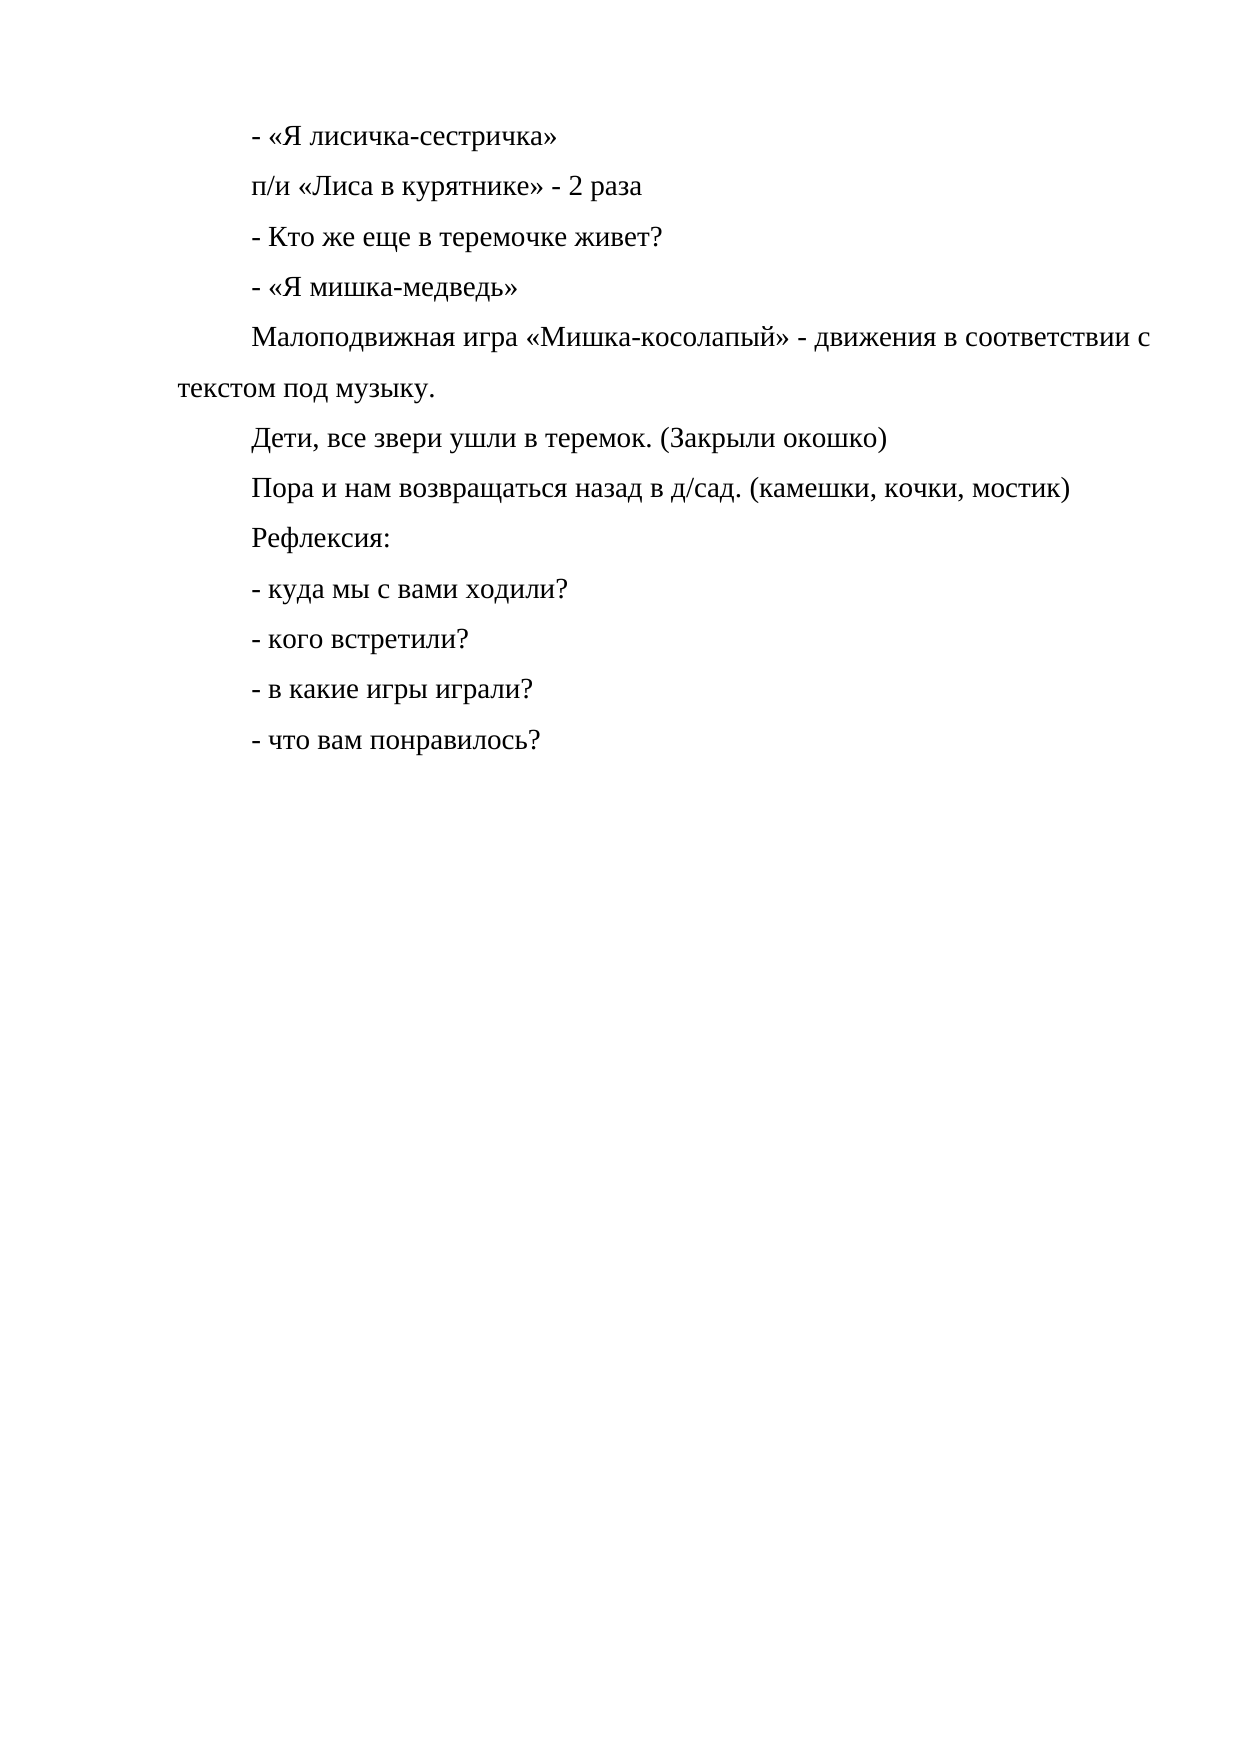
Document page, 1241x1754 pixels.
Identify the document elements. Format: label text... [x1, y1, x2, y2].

text - в какие игры играли? [177, 672, 1152, 705]
text - кого встретили? [177, 621, 1152, 655]
text Рефлексия: [177, 521, 1152, 554]
text Дети, все звери ушли в теремок. (Закрыли окошко) [177, 420, 1152, 453]
text - Кто же еще в теремочке живет? [177, 219, 1152, 252]
text - «Я лисичка-сестричка» [177, 118, 1152, 152]
text - «Я мишка-медведь» [177, 269, 1152, 303]
text Пора и нам возвращаться назад в д/сад. (камешки, кочки, мостик) [177, 470, 1152, 504]
text - что вам понравилось? [177, 722, 1152, 755]
text - куда мы с вами ходили? [177, 571, 1152, 604]
text Малоподвижная игра «Мишка-косолапый» - движения в соответствии с текстом под музыку. [177, 319, 1152, 403]
text п/и «Лиса в курятнике» - 2 раза [177, 168, 1152, 202]
